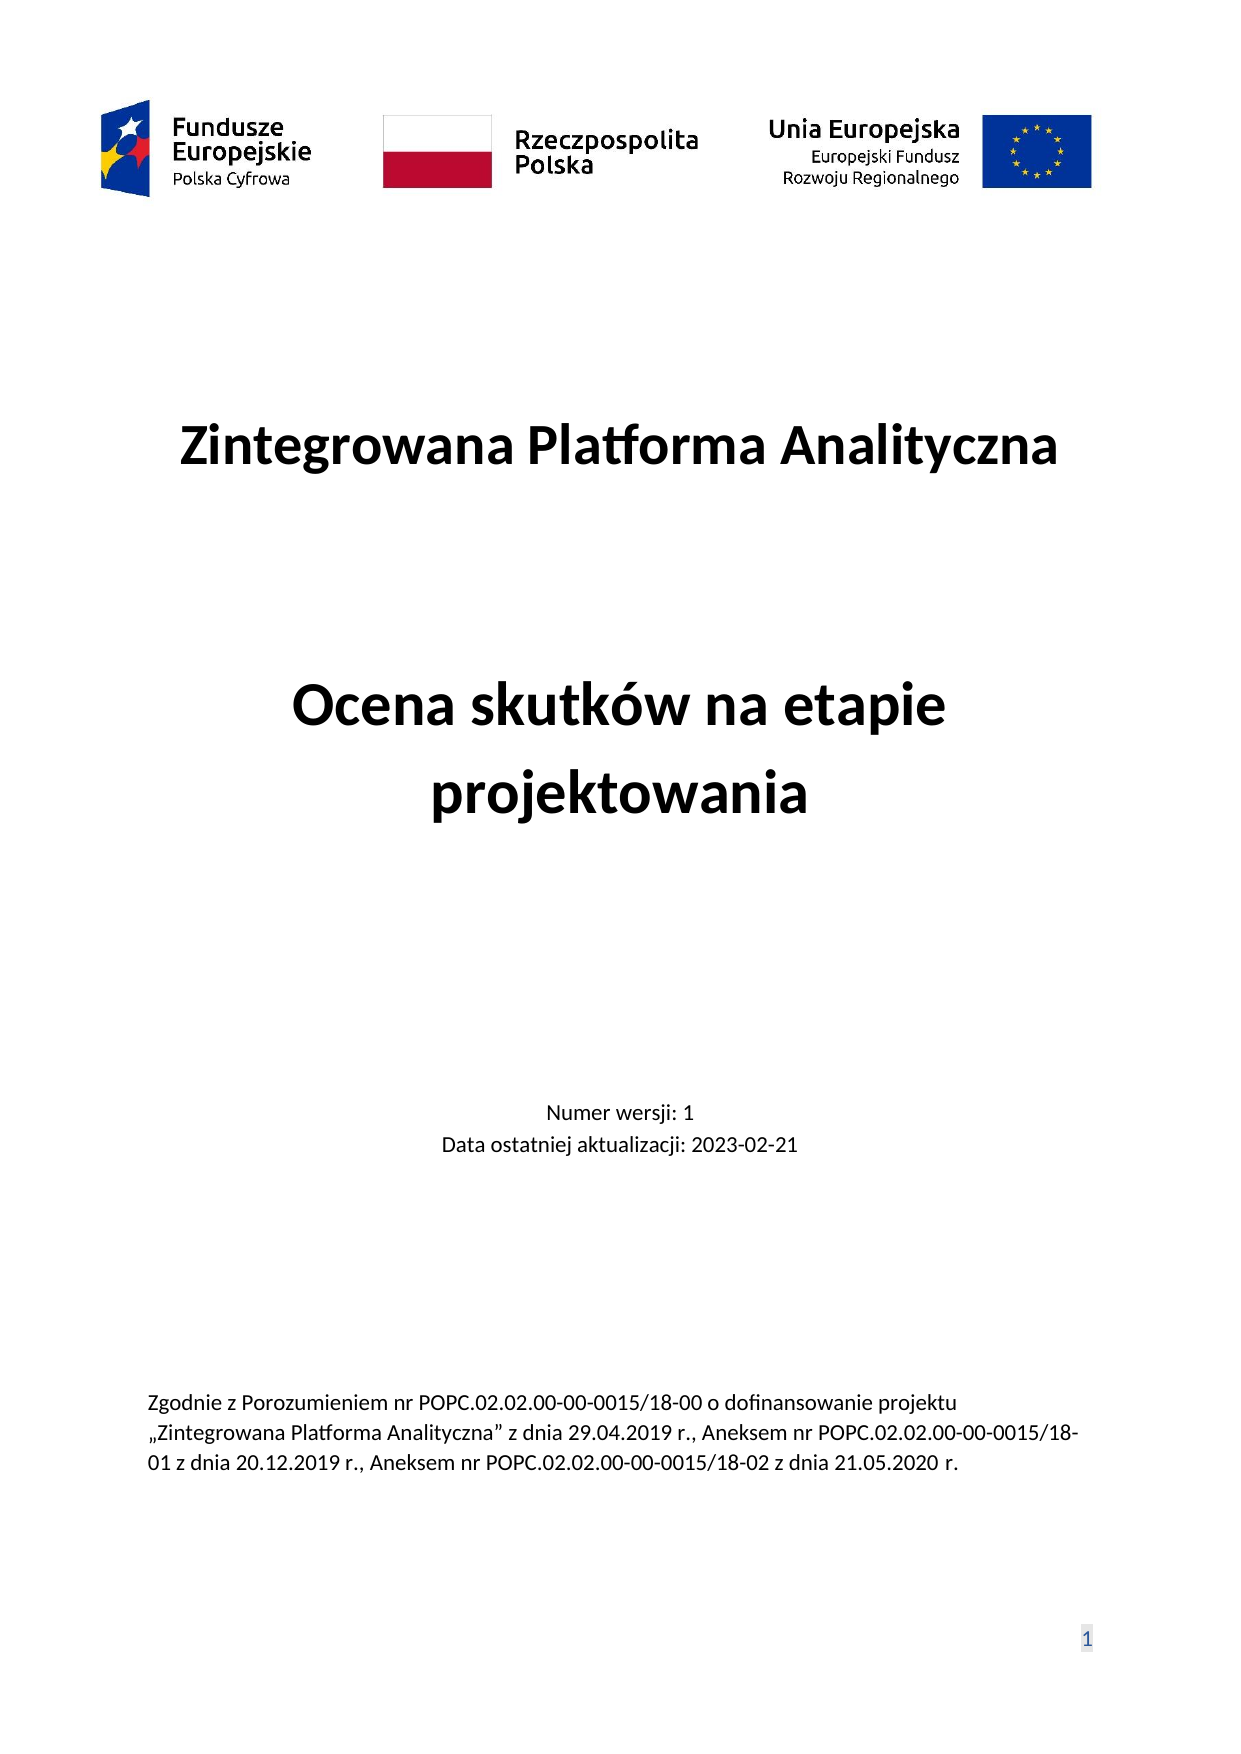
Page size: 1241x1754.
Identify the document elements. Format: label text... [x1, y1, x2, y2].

text Zgodnie z Porozumieniem nr POPC.02.02.00-00-0015/18-00 o dofinansowanie projektu „Zintegrowana Platforma Analityczna” z dnia 29.04.2019 r., Aneksem nr POPC.02.02.00-00-0015/18-01 z dnia 20.12.2019 r., Aneksem nr POPC.02.02.00-00-0015/18-02 z dnia 21.05.2020 r. [148, 1388, 1093, 1476]
text Numer wersji: 1 [148, 1098, 1093, 1126]
picture [77, 75, 1114, 221]
text Ocena skutków na etapie projektowania [148, 665, 1093, 829]
text Data ostatniej aktualizacji: 2023-02-21 [148, 1130, 1093, 1158]
text Zintegrowana Platforma Analityczna [148, 408, 1093, 479]
